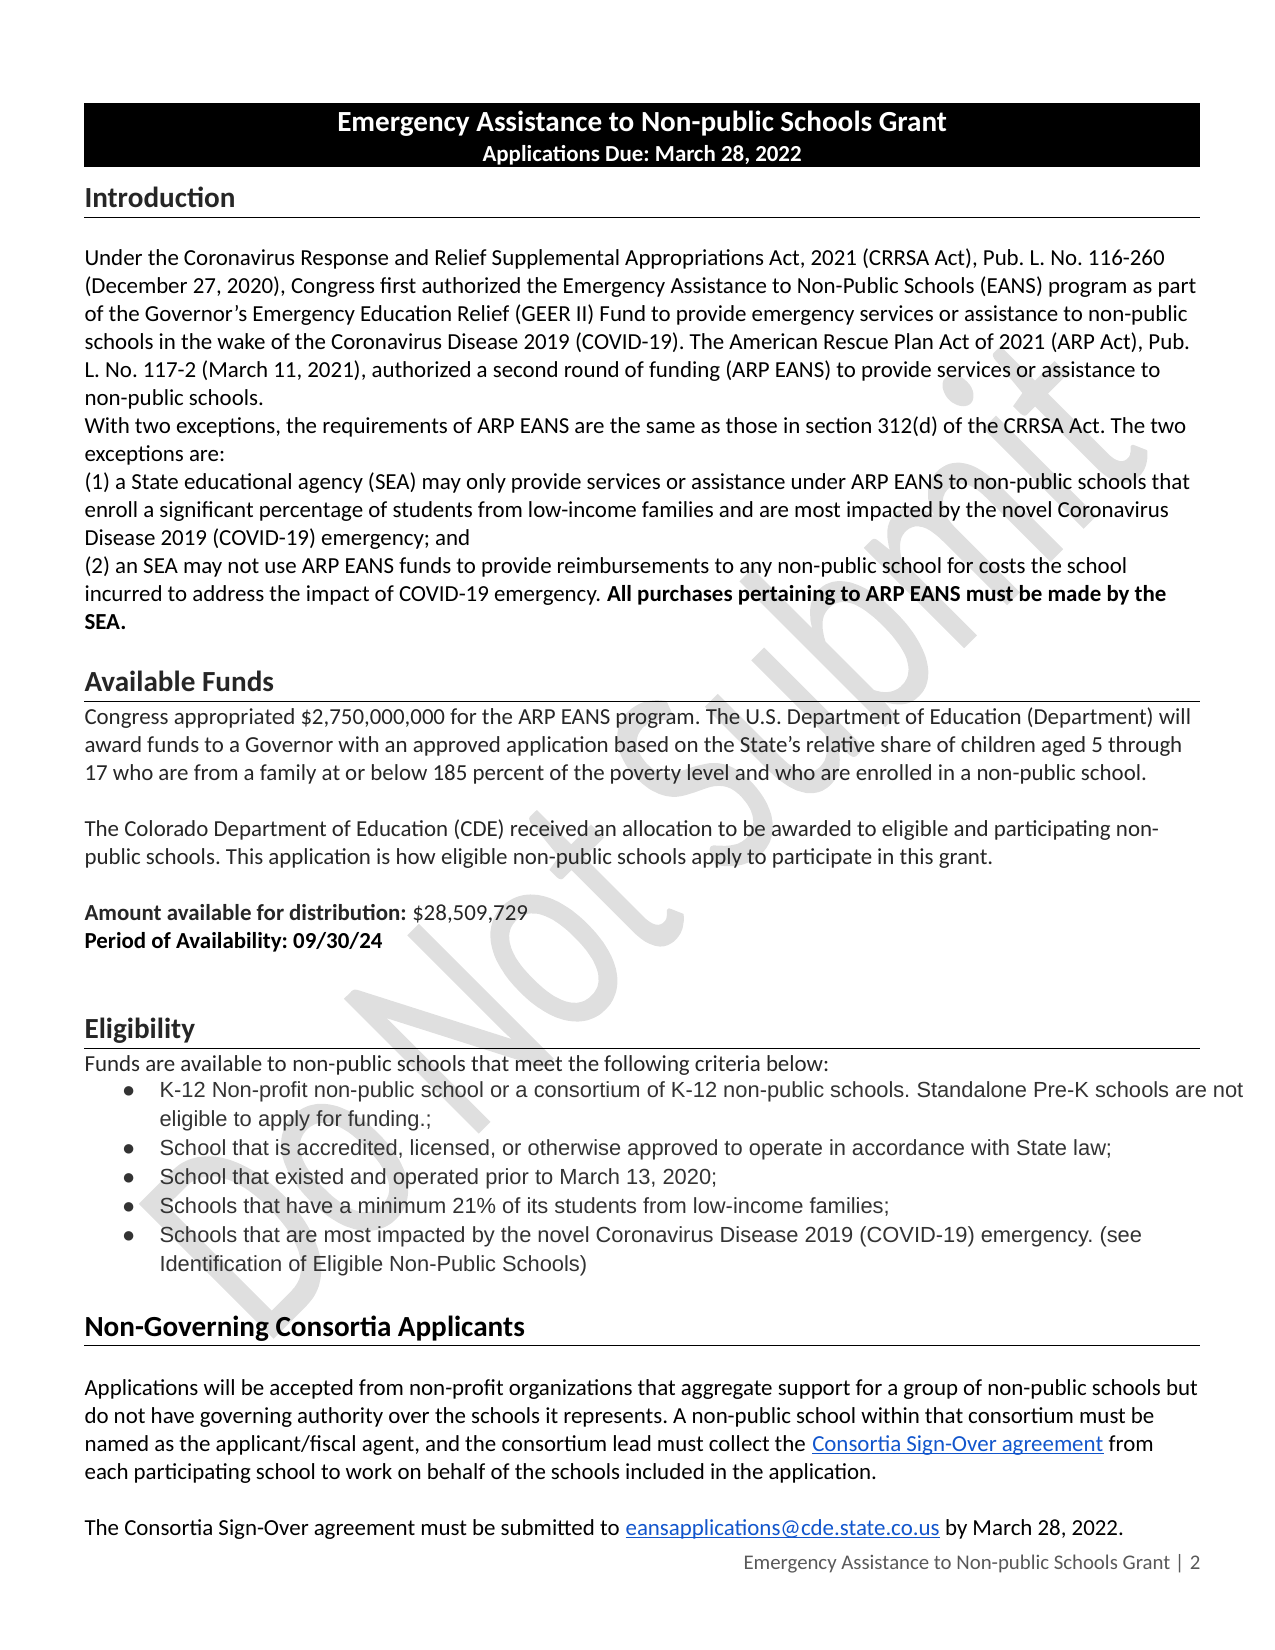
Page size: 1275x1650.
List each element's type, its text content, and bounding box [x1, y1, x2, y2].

subtitle Introduction [84, 179, 1200, 217]
text Under the Coronavirus Response and Relief Supplemental Appropriations Act, 2021 (CRRSA Act), Pub. L. No. 116-260 (December 27, 2020), Congress first authorized the Emergency Assistance to Non-Public Schools (EANS) program as part of the Governor’s Emergency Education Relief (GEER II) Fund to provide emergency services or assistance to non-public schools in the wake of the Coronavirus Disease 2019 (COVID-19). The American Rescue Plan Act of 2021 (ARP Act), Pub. L. No. 117-2 (March 11, 2021), authorized a second round of funding (ARP EANS) to provide services or assistance to non-public schools. [84, 243, 1200, 411]
text Emergency Assistance to Non-public Schools Grant [84, 103, 1200, 139]
list Schools that are most impacted by the novel Coronavirus Disease 2019 (COVID-19) emergency. (see Identification of Eligible Non-Public Schools) [122, 1222, 1246, 1276]
text Eligibility [84, 1010, 1200, 1048]
text With two exceptions, the requirements of ARP EANS are the same as those in section 312(d) of the CRRSA Act. The two exceptions are: [84, 411, 1200, 467]
text Applications will be accepted from non-profit organizations that aggregate support for a group of non-public schools but do not have governing authority over the schools it represents. A non-public school within that consortium must be named as the applicant/fiscal agent, and the consortium lead must collect the Consortia Sign-Over agreement from each participating school to work on behalf of the schools included in the application. [84, 1373, 1200, 1485]
text The Consortia Sign-Over agreement must be submitted to eansapplications@cde.state.co.us by March 28, 2022. [84, 1513, 1200, 1541]
list Schools that have a minimum 21% of its students from low-income families; [122, 1193, 1246, 1218]
text (1) a State educational agency (SEA) may only provide services or assistance under ARP EANS to non-public schools that enroll a significant percentage of students from low-income families and are most impacted by the novel Coronavirus Disease 2019 (COVID-19) emergency; and [84, 467, 1200, 551]
text The Colorado Department of Education (CDE) received an allocation to be awarded to eligible and participating non-public schools. This application is how eligible non-public schools apply to participate in this grant. [84, 814, 1200, 870]
list School that is accredited, licensed, or otherwise approved to operate in accordance with State law; [122, 1135, 1246, 1160]
text Available Funds [84, 663, 1200, 701]
list K-12 Non-profit non-public school or a consortium of K-12 non-public schools. Standalone Pre-K schools are not eligible to apply for funding.; [122, 1077, 1246, 1131]
text Funds are available to non-public schools that meet the following criteria below: [84, 1049, 1200, 1077]
text Period of Availability: 09/30/24 [84, 926, 1200, 982]
text (2) an SEA may not use ARP EANS funds to provide reimbursements to any non-public school for costs the school incurred to address the impact of COVID-19 emergency. All purchases pertaining to ARP EANS must be made by the SEA. [84, 551, 1200, 635]
list School that existed and operated prior to March 13, 2020; [122, 1164, 1246, 1189]
text Non-Governing Consortia Applicants [84, 1308, 1200, 1345]
text Congress appropriated $2,750,000,000 for the ARP EANS program. The U.S. Department of Education (Department) will award funds to a Governor with an approved application based on the State’s relative share of children aged 5 through 17 who are from a family at or below 185 percent of the poverty level and who are enrolled in a non-public school. [84, 702, 1200, 786]
text Amount available for distribution: $28,509,729 [84, 898, 1200, 926]
text Applications Due: March 28, 2022 [84, 139, 1200, 167]
